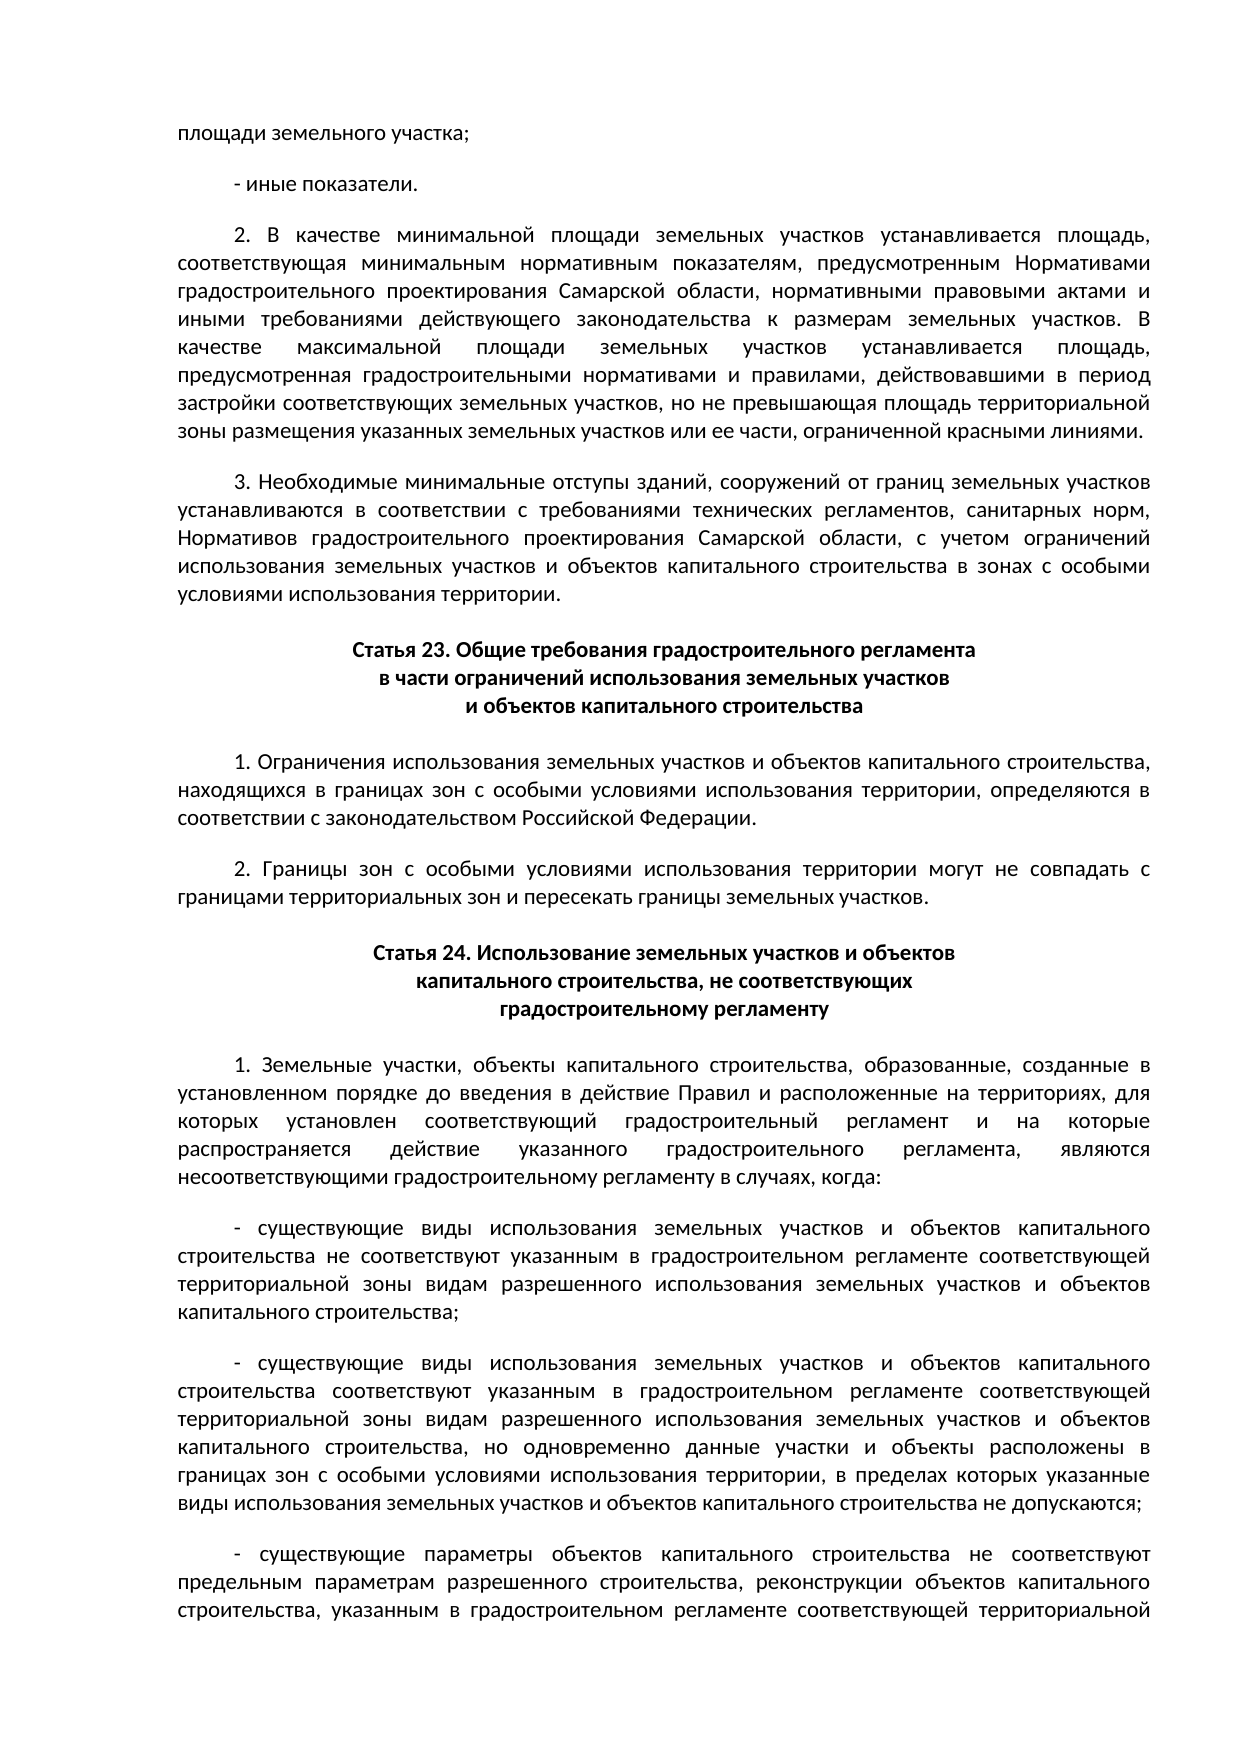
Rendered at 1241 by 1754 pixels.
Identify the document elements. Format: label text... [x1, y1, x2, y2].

text 1. Ограничения использования земельных участков и объектов капитального строительства, находящихся в границах зон с особыми условиями использования территории, определяются в соответствии с законодательством Российской Федерации. [177, 747, 1152, 831]
title в части ограничений использования земельных участков [177, 663, 1152, 691]
title и объектов капитального строительства [177, 691, 1152, 719]
text 2. В качестве минимальной площади земельных участков устанавливается площадь, соответствующая минимальным нормативным показателям, предусмотренным Нормативами градостроительного проектирования Самарской области, нормативными правовыми актами и иными требованиями действующего законодательства к размерам земельных участков. В качестве максимальной площади земельных участков устанавливается площадь, предусмотренная градостроительными нормативами и правилами, действовавшими в период застройки соответствующих земельных участков, но не превышающая площадь территориальной зоны размещения указанных земельных участков или ее части, ограниченной красными линиями. [177, 220, 1152, 444]
text 2. Границы зон с особыми условиями использования территории могут не совпадать с границами территориальных зон и пересекать границы земельных участков. [177, 854, 1152, 910]
text 3. Необходимые минимальные отступы зданий, сооружений от границ земельных участков устанавливаются в соответствии с требованиями технических регламентов, санитарных норм, Нормативов градостроительного проектирования Самарской области, с учетом ограничений использования земельных участков и объектов капитального строительства в зонах с особыми условиями использования территории. [177, 467, 1152, 607]
title градостроительному регламенту [177, 994, 1152, 1022]
text 1. Земельные участки, объекты капитального строительства, образованные, созданные в установленном порядке до введения в действие Правил и расположенные на территориях, для которых установлен соответствующий градостроительный регламент и на которые распространяется действие указанного градостроительного регламента, являются несоответствующими градостроительному регламенту в случаях, когда: [177, 1050, 1152, 1191]
text - существующие виды использования земельных участков и объектов капитального строительства соответствуют указанным в градостроительном регламенте соответствующей территориальной зоны видам разрешенного использования земельных участков и объектов капитального строительства, но одновременно данные участки и объекты расположены в границах зон с особыми условиями использования территории, в пределах которых указанные виды использования земельных участков и объектов капитального строительства не допускаются; [177, 1348, 1152, 1517]
title Статья 24. Использование земельных участков и объектов [177, 938, 1152, 966]
title Статья 23. Общие требования градостроительного регламента [177, 635, 1152, 663]
text - существующие виды использования земельных участков и объектов капитального строительства не соответствуют указанным в градостроительном регламенте соответствующей территориальной зоны видам разрешенного использования земельных участков и объектов капитального строительства; [177, 1213, 1152, 1326]
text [177, 118, 1152, 146]
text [177, 1539, 1152, 1623]
text - иные показатели. [177, 169, 1152, 197]
title капитального строительства, не соответствующих [177, 966, 1152, 994]
